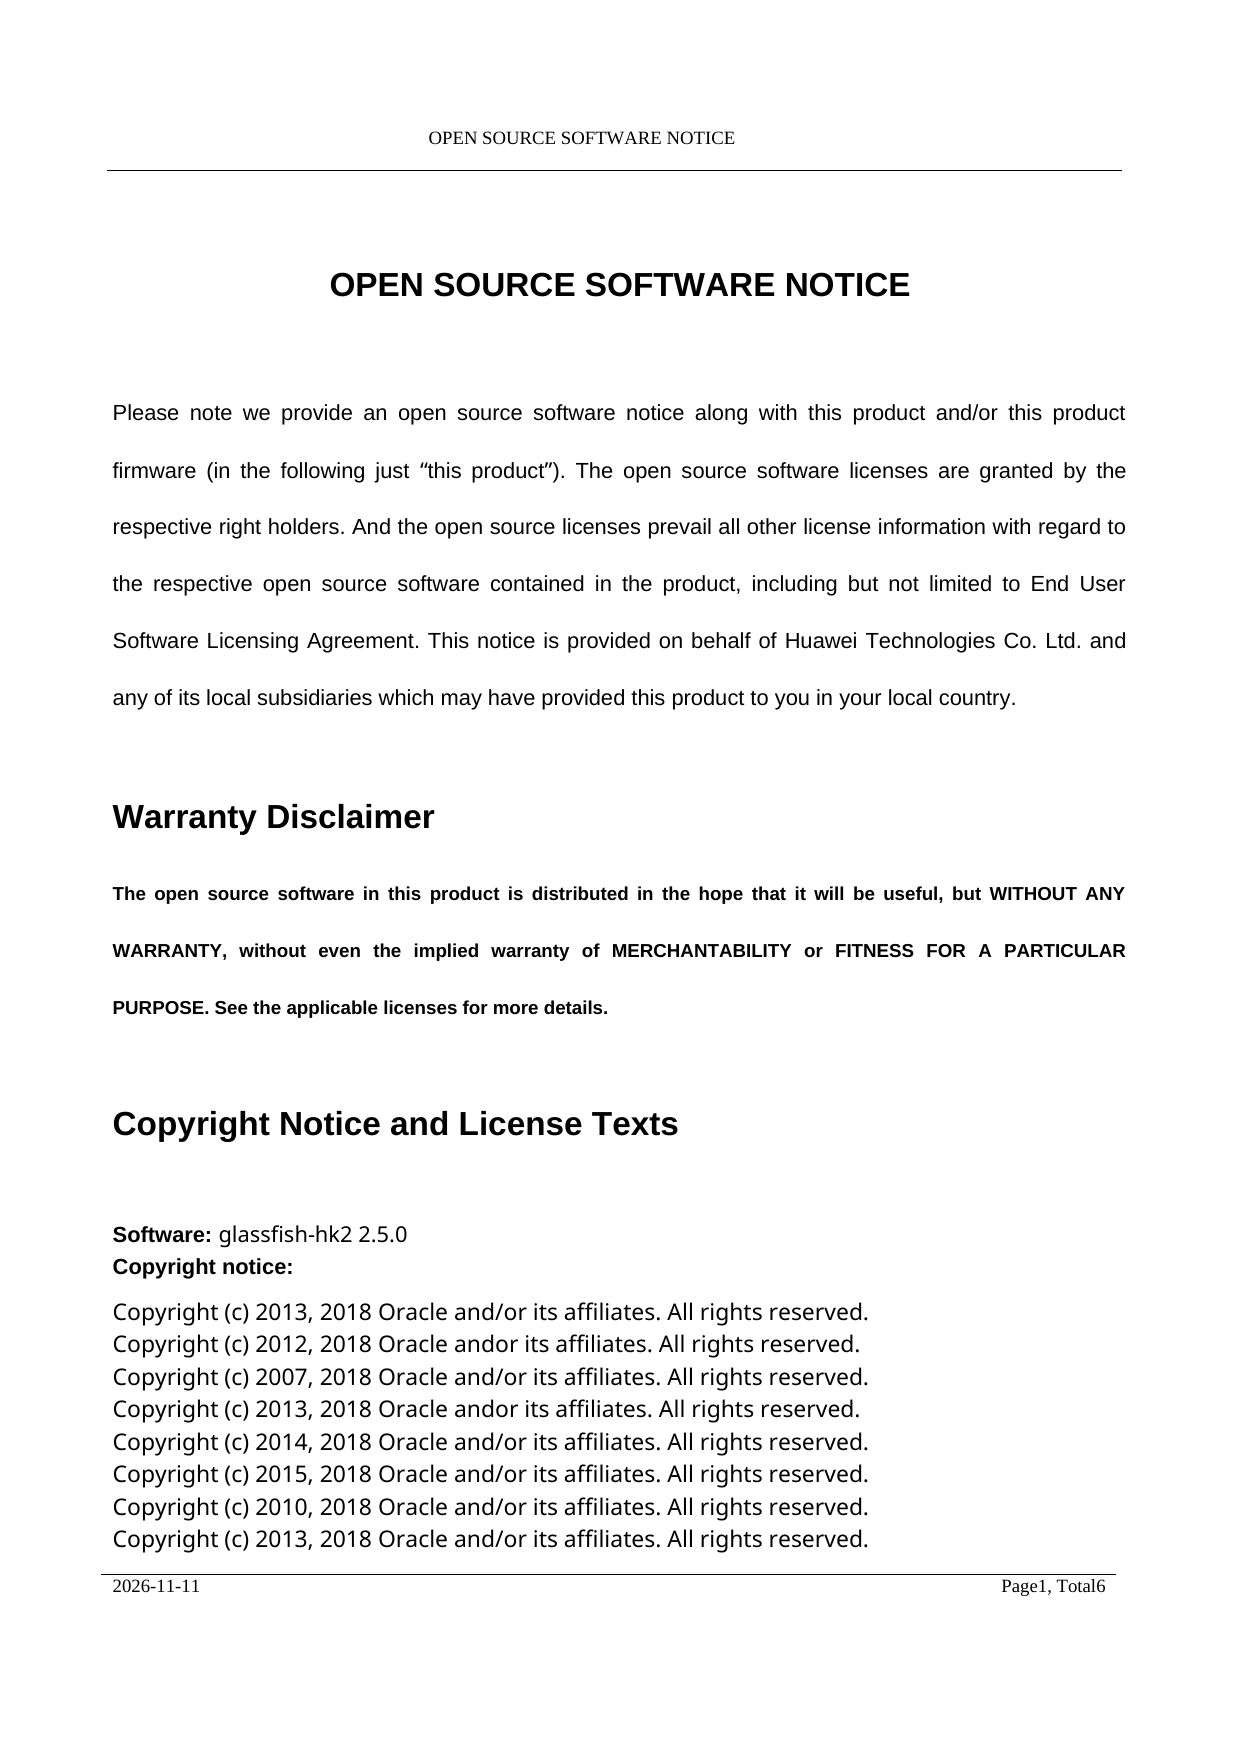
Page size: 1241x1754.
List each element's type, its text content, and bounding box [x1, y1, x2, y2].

text Copyright Notice and License Texts [112, 1091, 1128, 1156]
text Please note we provide an open source software notice along with this product and/or this product firmware (in the following just “this product”). The open source software licenses are granted by the respective right holders. And the open source licenses prevail all other license information with regard to the respective open source software contained in the product, including but not limited to End User Software Licensing Agreement. This notice is provided on behalf of Huawei Technologies Co. Ltd. and any of its local subsidiaries which may have provided this product to you in your local country. [112, 397, 1128, 713]
text Copyright notice: [112, 1250, 1128, 1282]
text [112, 1295, 1128, 1555]
text Software: glassfish-hk2 2.5.0 [112, 1217, 1128, 1250]
text Warranty Disclaimer [112, 784, 1128, 849]
text The open source software in this product is distributed in the hope that it will be useful, but WITHOUT ANY WARRANTY, without even the implied warranty of MERCHANTABILITY or FITNESS FOR A PARTICULAR PURPOSE. See the applicable licenses for more details. [112, 877, 1128, 1024]
text OPEN SOURCE SOFTWARE NOTICE [112, 251, 1128, 316]
